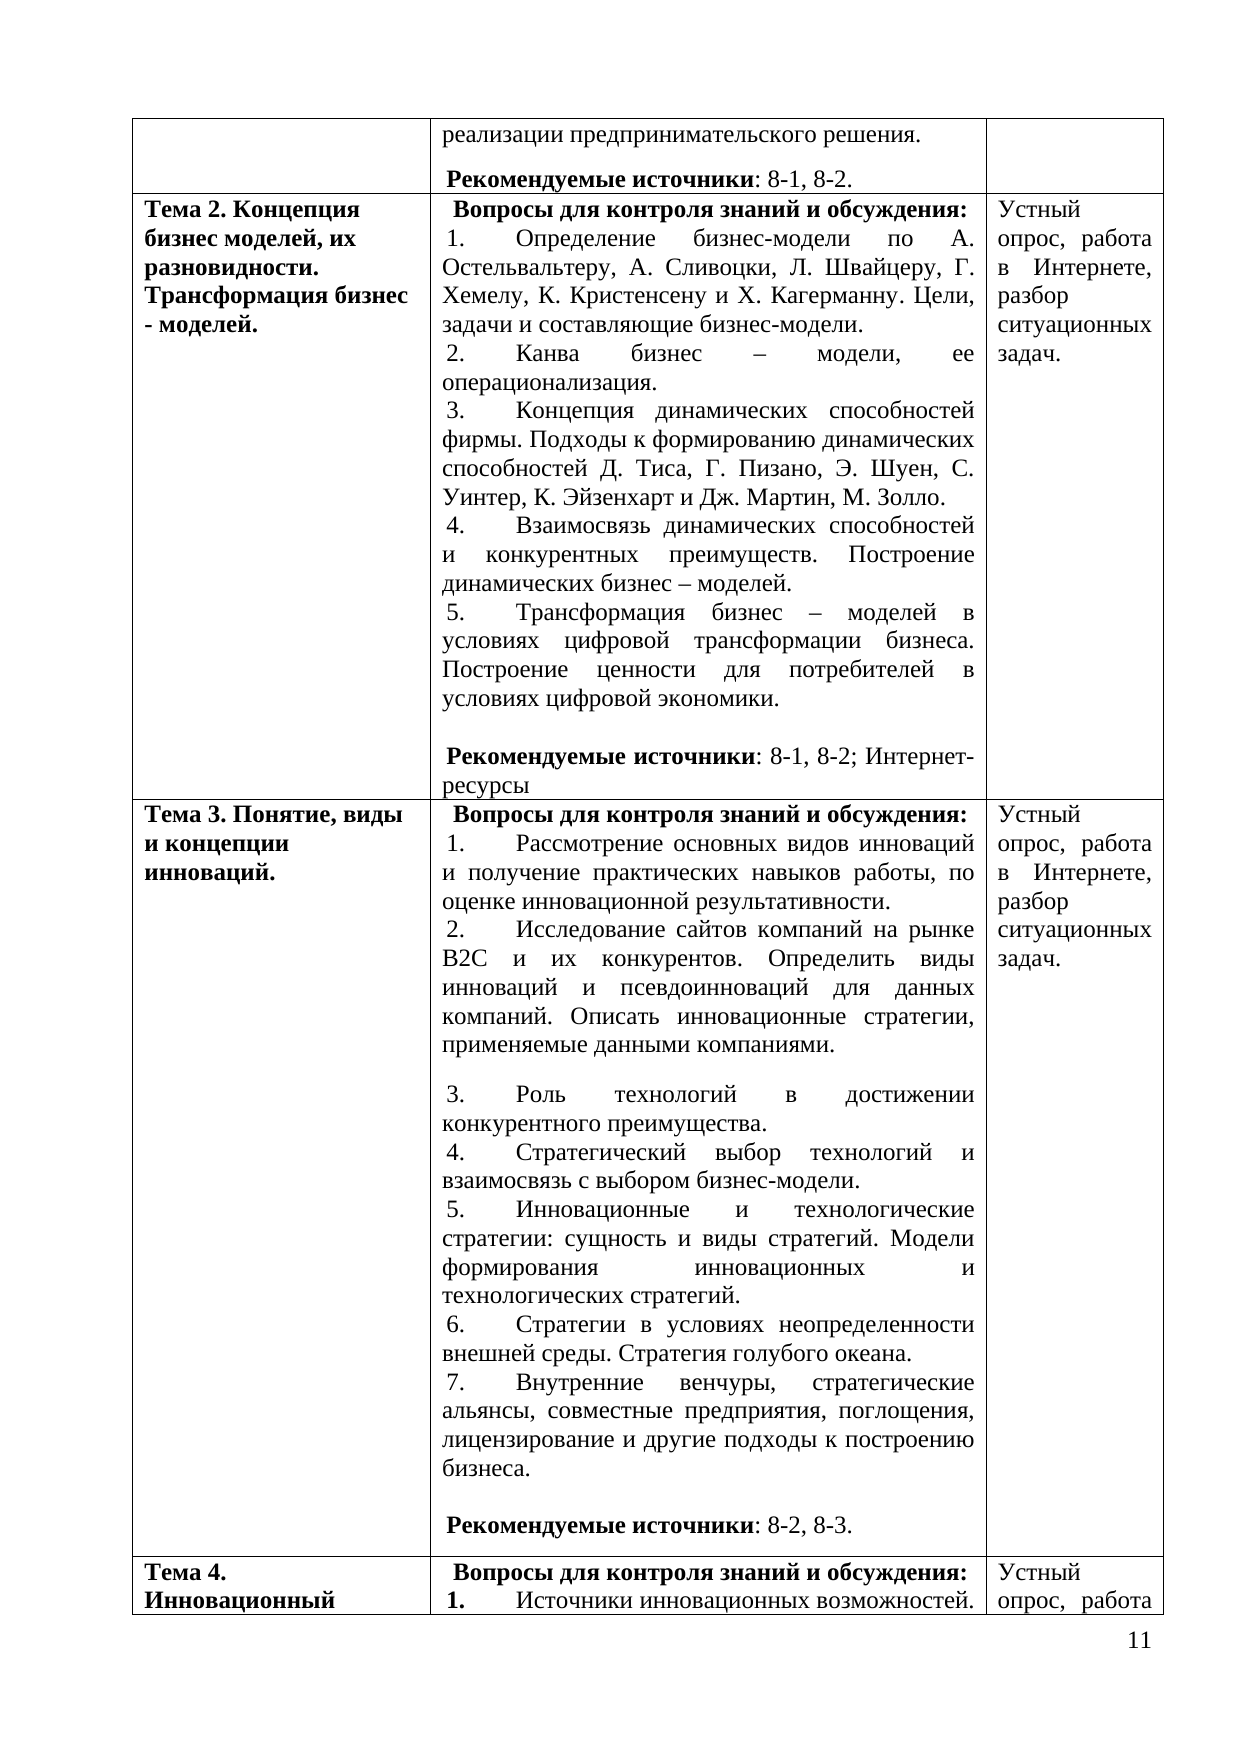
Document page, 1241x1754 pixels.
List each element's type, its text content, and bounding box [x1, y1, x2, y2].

table_cell Вопросы для контроля знаний и обсуждения: Определение бизнес-модели по А. Остельвальтеру, А. Сливоцки, Л. Швайцеру, Г. Хемелу, К. Кристенсену и Х. Кагерманну. Цели, задачи и составляющие бизнес-модели. Канва бизнес – модели, ее операционализация. Концепция динамических способностей фирмы. Подходы к формированию динамических способностей Д. Тиса, Г. Пизано, Э. Шуен, С. Уинтер, К. Эйзенхарт и Дж. Мартин, М. Золло. Взаимосвязь динамических способностей и конкурентных преимуществ. Построение динамических бизнес – моделей. Трансформация бизнес – моделей в условиях цифровой трансформации бизнеса. Построение ценности для потребителей в условиях цифровой экономики. Рекомендуемые источники: 8-1, 8-2; Интернет-ресурсы [431, 194, 986, 798]
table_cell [431, 119, 986, 193]
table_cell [133, 1557, 430, 1614]
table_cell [987, 119, 1163, 193]
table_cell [133, 119, 430, 193]
table_cell Вопросы для контроля знаний и обсуждения: Рассмотрение основных видов инноваций и получение практических навыков работы, по оценке инновационной результативности. Исследование сайтов компаний на рынке В2С и их конкурентов. Определить виды инноваций и псевдоинноваций для данных компаний. Описать инновационные стратегии, применяемые данными компаниями. Роль технологий в достижении конкурентного преимущества. Стратегический выбор технологий и взаимосвязь с выбором бизнес-модели. Инновационные и технологические стратегии: сущность и виды стратегий. Модели формирования инновационных и технологических стратегий. Стратегии в условиях неопределенности внешней среды. Стратегия голубого океана. Внутренние венчуры, стратегические альянсы, совместные предприятия, поглощения, лицензирование и другие подходы к построению бизнеса. Рекомендуемые источники: 8-2, 8-3. [431, 800, 986, 1556]
table_cell Устный опрос, работа в Интернете, разбор ситуационных задач. [987, 194, 1163, 798]
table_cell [987, 1557, 1163, 1614]
table_cell Устный опрос, работа в Интернете, разбор ситуационных задач. [987, 800, 1163, 1556]
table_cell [431, 1557, 986, 1614]
table_cell Тема 3. Понятие, виды и концепции инноваций. [133, 800, 430, 1556]
table_cell Тема 2. Концепция бизнес моделей, их разновидности. Трансформация бизнес - моделей. [133, 194, 430, 798]
